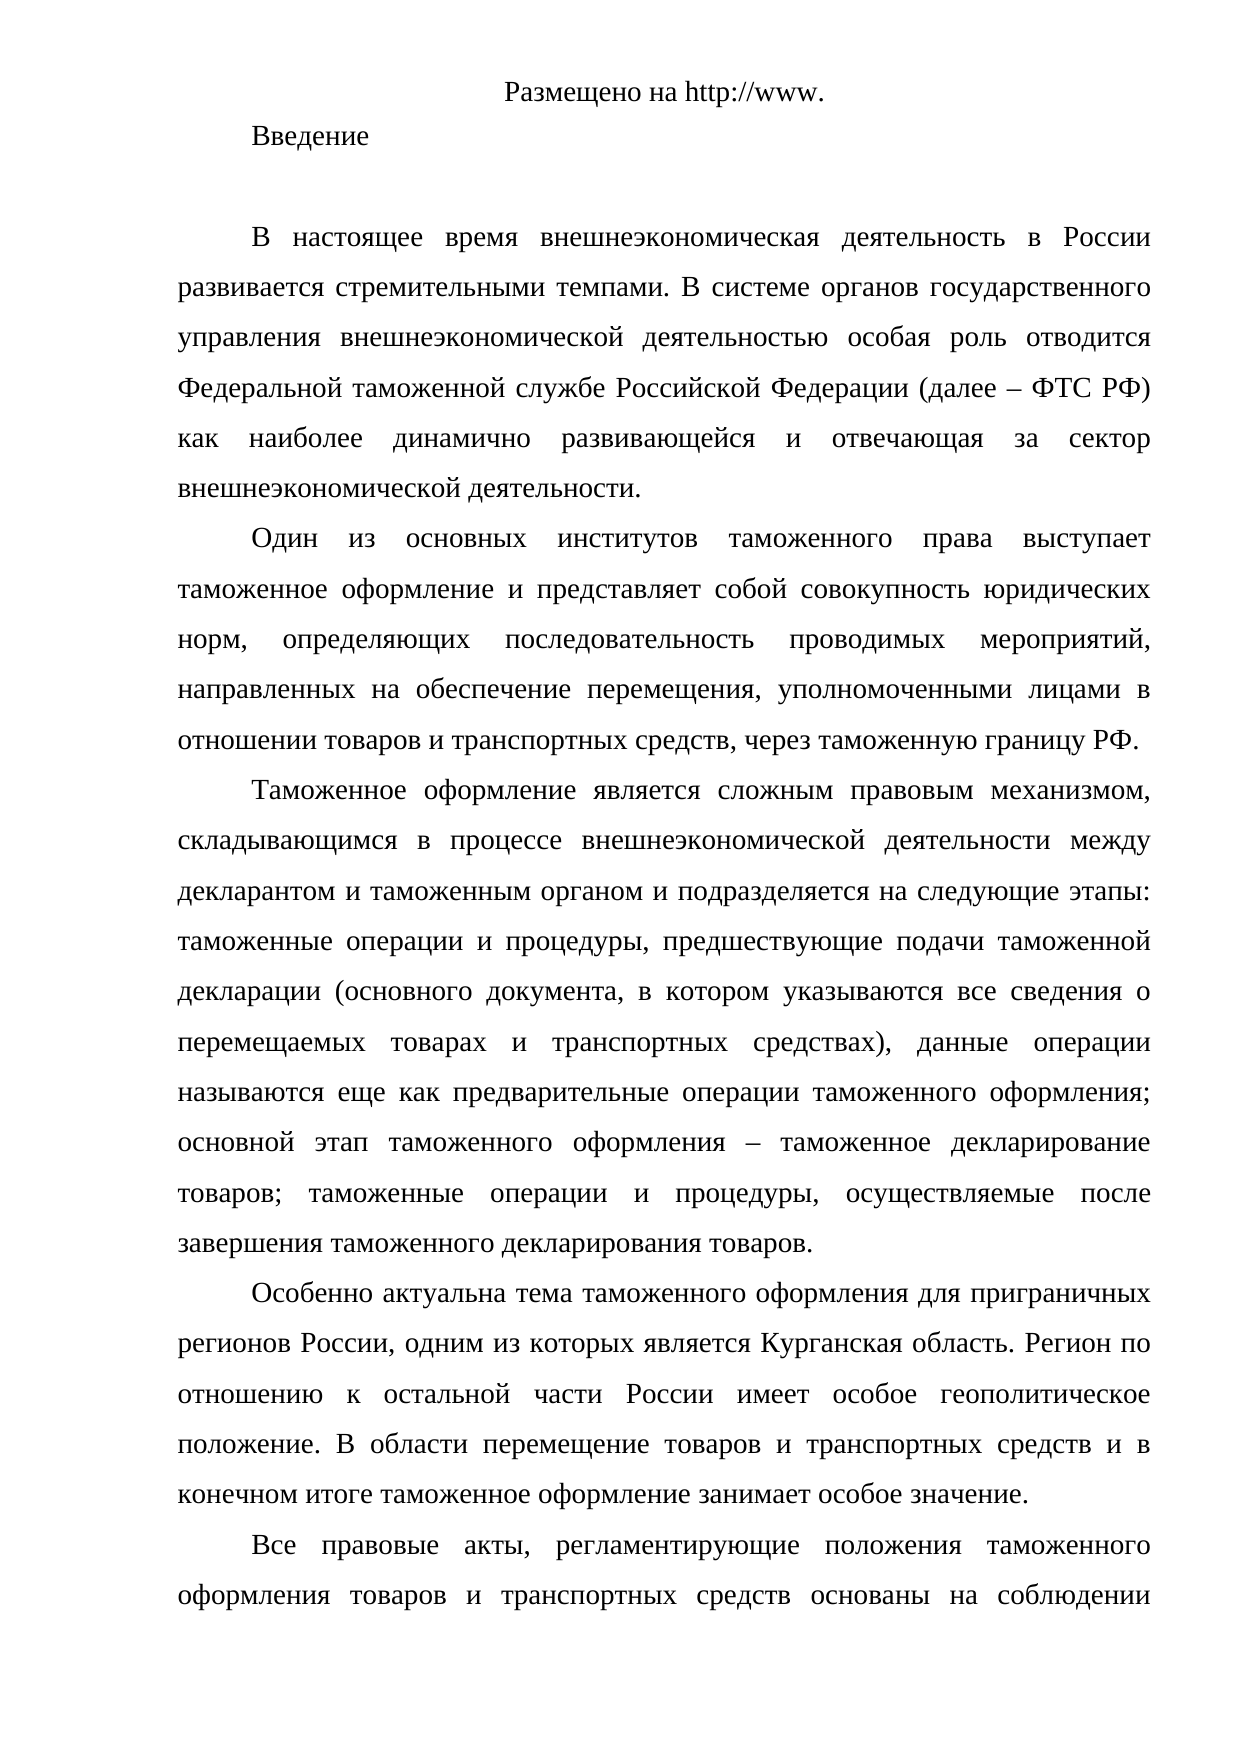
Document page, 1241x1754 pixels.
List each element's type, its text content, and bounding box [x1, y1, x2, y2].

text Таможенное оформление является сложным правовым механизмом, складывающимся в процессе внешнеэкономической деятельности между декларантом и таможенным органом и подразделяется на следующие этапы: таможенные операции и процедуры, предшествующие подачи таможенной декларации (основного документа, в котором указываются все сведения о перемещаемых товарах и транспортных средствах), данные операции называются еще как предварительные операции таможенного оформления; основной этап таможенного оформления – таможенное декларирование товаров; таможенные операции и процедуры, осуществляемые после завершения таможенного декларирования товаров. [177, 772, 1152, 1258]
text Введение [177, 118, 1152, 152]
text Один из основных институтов таможенного права выступает таможенное оформление и представляет собой совокупность юридических норм, определяющих последовательность проводимых мероприятий, направленных на обеспечение перемещения, уполномоченными лицами в отношении товаров и транспортных средств, через таможенную границу РФ. [177, 521, 1152, 755]
text В настоящее время внешнеэкономическая деятельность в России развивается стремительными темпами. В системе органов государственного управления внешнеэкономической деятельностью особая роль отводится Федеральной таможенной службе Российской Федерации (далее – ФТС РФ) как наиболее динамично развивающейся и отвечающая за сектор внешнеэкономической деятельности. [177, 219, 1152, 504]
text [177, 1527, 1152, 1611]
text Особенно актуальна тема таможенного оформления для приграничных регионов России, одним из которых является Курганская область. Регион по отношению к остальной части России имеет особое геополитическое положение. В области перемещение товаров и транспортных средств и в конечном итоге таможенное оформление занимает особое значение. [177, 1275, 1152, 1510]
